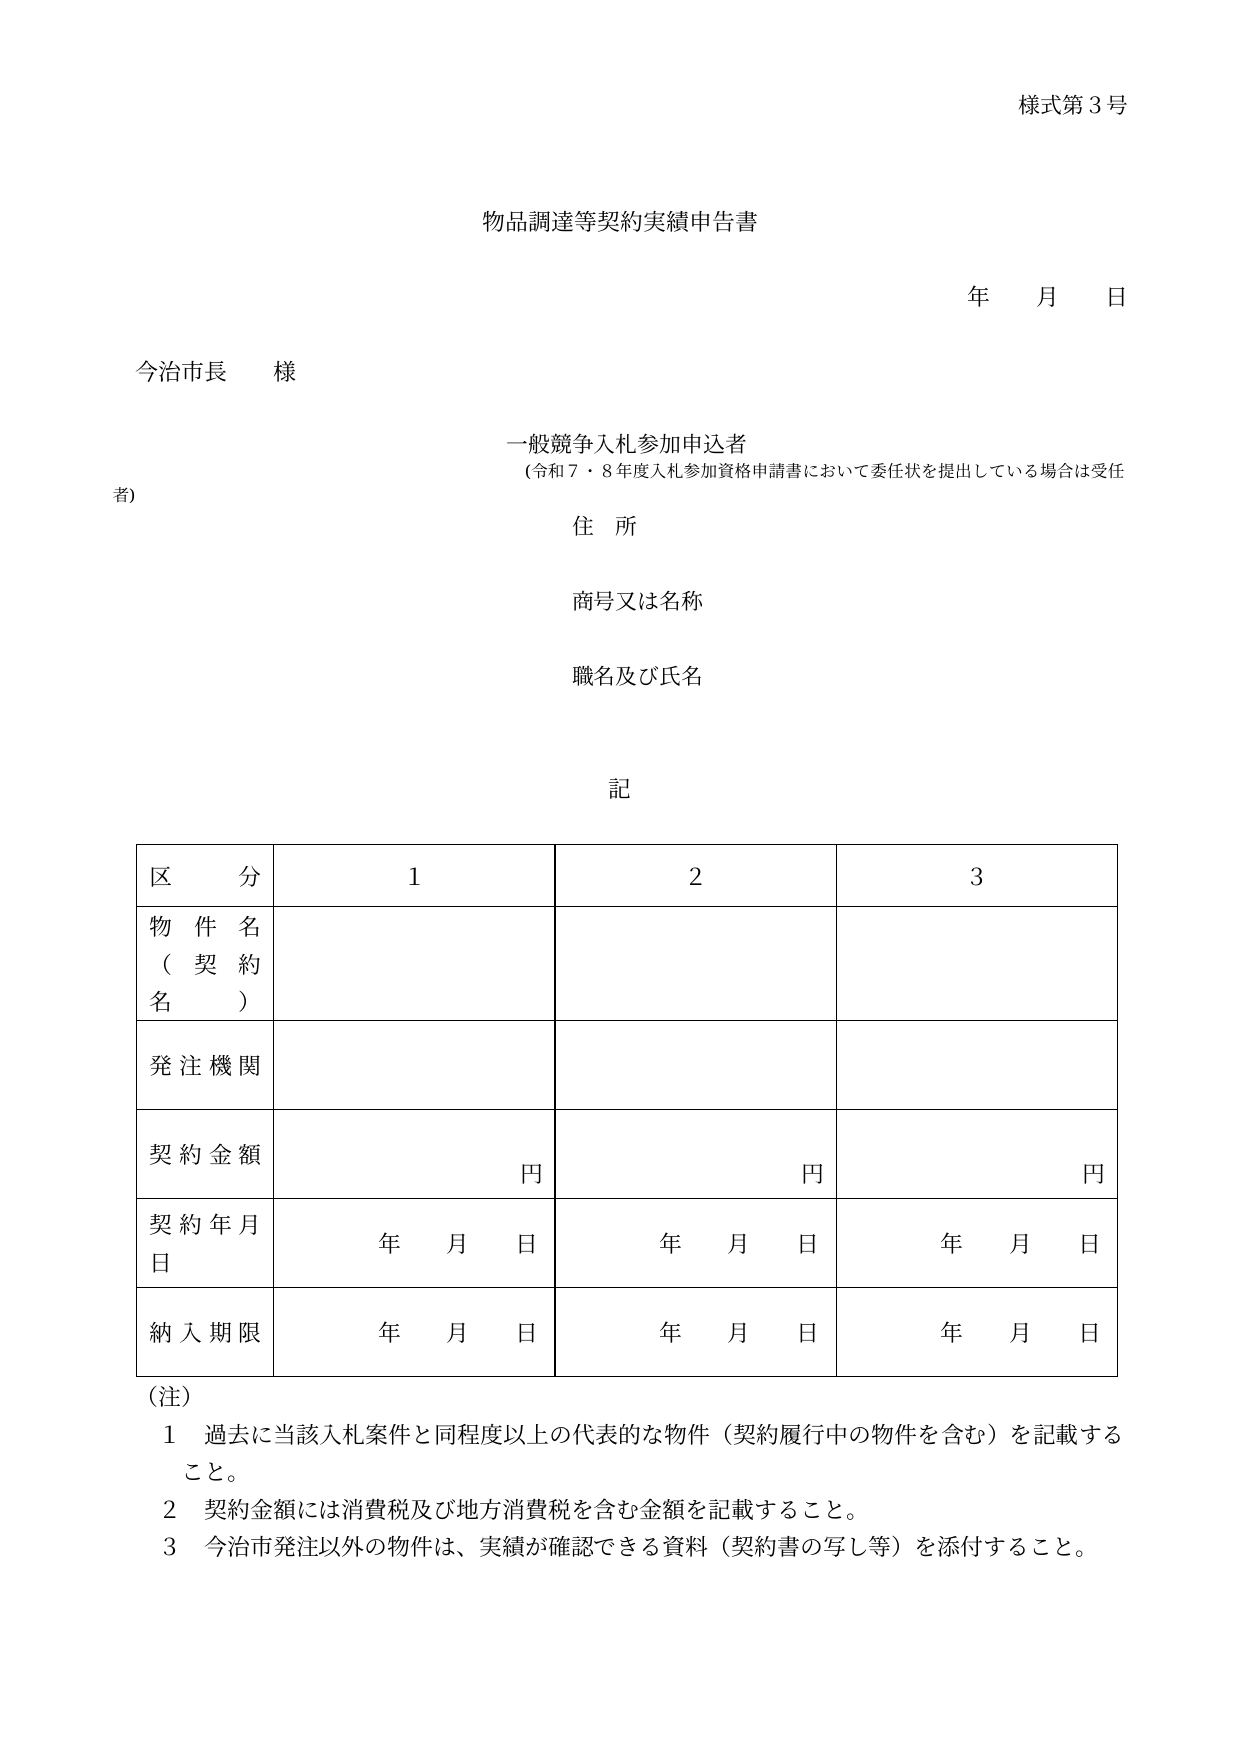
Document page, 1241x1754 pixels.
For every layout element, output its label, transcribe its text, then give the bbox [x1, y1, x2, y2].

table_cell 年 月 日 [837, 1288, 1117, 1376]
table_cell [274, 1021, 554, 1109]
text 長 様 [112, 352, 1128, 389]
table_cell [556, 907, 836, 1019]
text 物品調達等契約実績申告書 [112, 202, 1128, 239]
table_cell 年 月 日 [837, 1199, 1117, 1287]
table_cell 年 月 日 [556, 1288, 836, 1376]
table_cell 円 [837, 1110, 1117, 1198]
table_header ３ [837, 845, 1117, 906]
table_cell 円 [274, 1110, 554, 1198]
table_cell [274, 907, 554, 1019]
table_cell 年 月 日 [274, 1199, 554, 1287]
table_cell 物件名 （契約名） [137, 907, 273, 1019]
table_cell 契約金額 [137, 1110, 273, 1198]
table_header ２ [556, 845, 836, 906]
table_cell [556, 1021, 836, 1109]
table_cell 円 [556, 1110, 836, 1198]
table_header 区分 [137, 845, 273, 906]
text ３ 発注以外の物件は、実績が確認できる資料（契約書の写し等）を添付すること。 [112, 1527, 1128, 1564]
text １ 過去に当該入札案件と同程度以上の代表的な物件（契約履行中の物件を含む）を記載すること。 [112, 1414, 1128, 1489]
text 商号又は名称 [112, 582, 1128, 619]
text 住 所 [112, 507, 1128, 544]
subtitle 記 [112, 769, 1128, 807]
table_header １ [274, 845, 554, 906]
table_cell 発注機関 [137, 1021, 273, 1109]
table_cell [837, 1021, 1117, 1109]
table_cell 契約年月日 [137, 1199, 273, 1287]
table_cell 納入期限 [137, 1288, 273, 1376]
text ２ 契約金額には消費税及び地方消費税を含む金額を記載すること。 [112, 1489, 1128, 1527]
table_cell 年 月 日 [556, 1199, 836, 1287]
table_cell 年 月 日 [274, 1288, 554, 1376]
text (令和７・８年度入札参加資格申請書において委任状を提出している場合は受任者) [112, 458, 1128, 507]
text （注） [112, 1377, 1128, 1414]
text 一般競争入札参加申込者 [112, 427, 1128, 458]
text 年 月 日 [112, 277, 1128, 314]
text 職名及び氏名 [112, 657, 1040, 694]
table_cell [837, 907, 1117, 1019]
